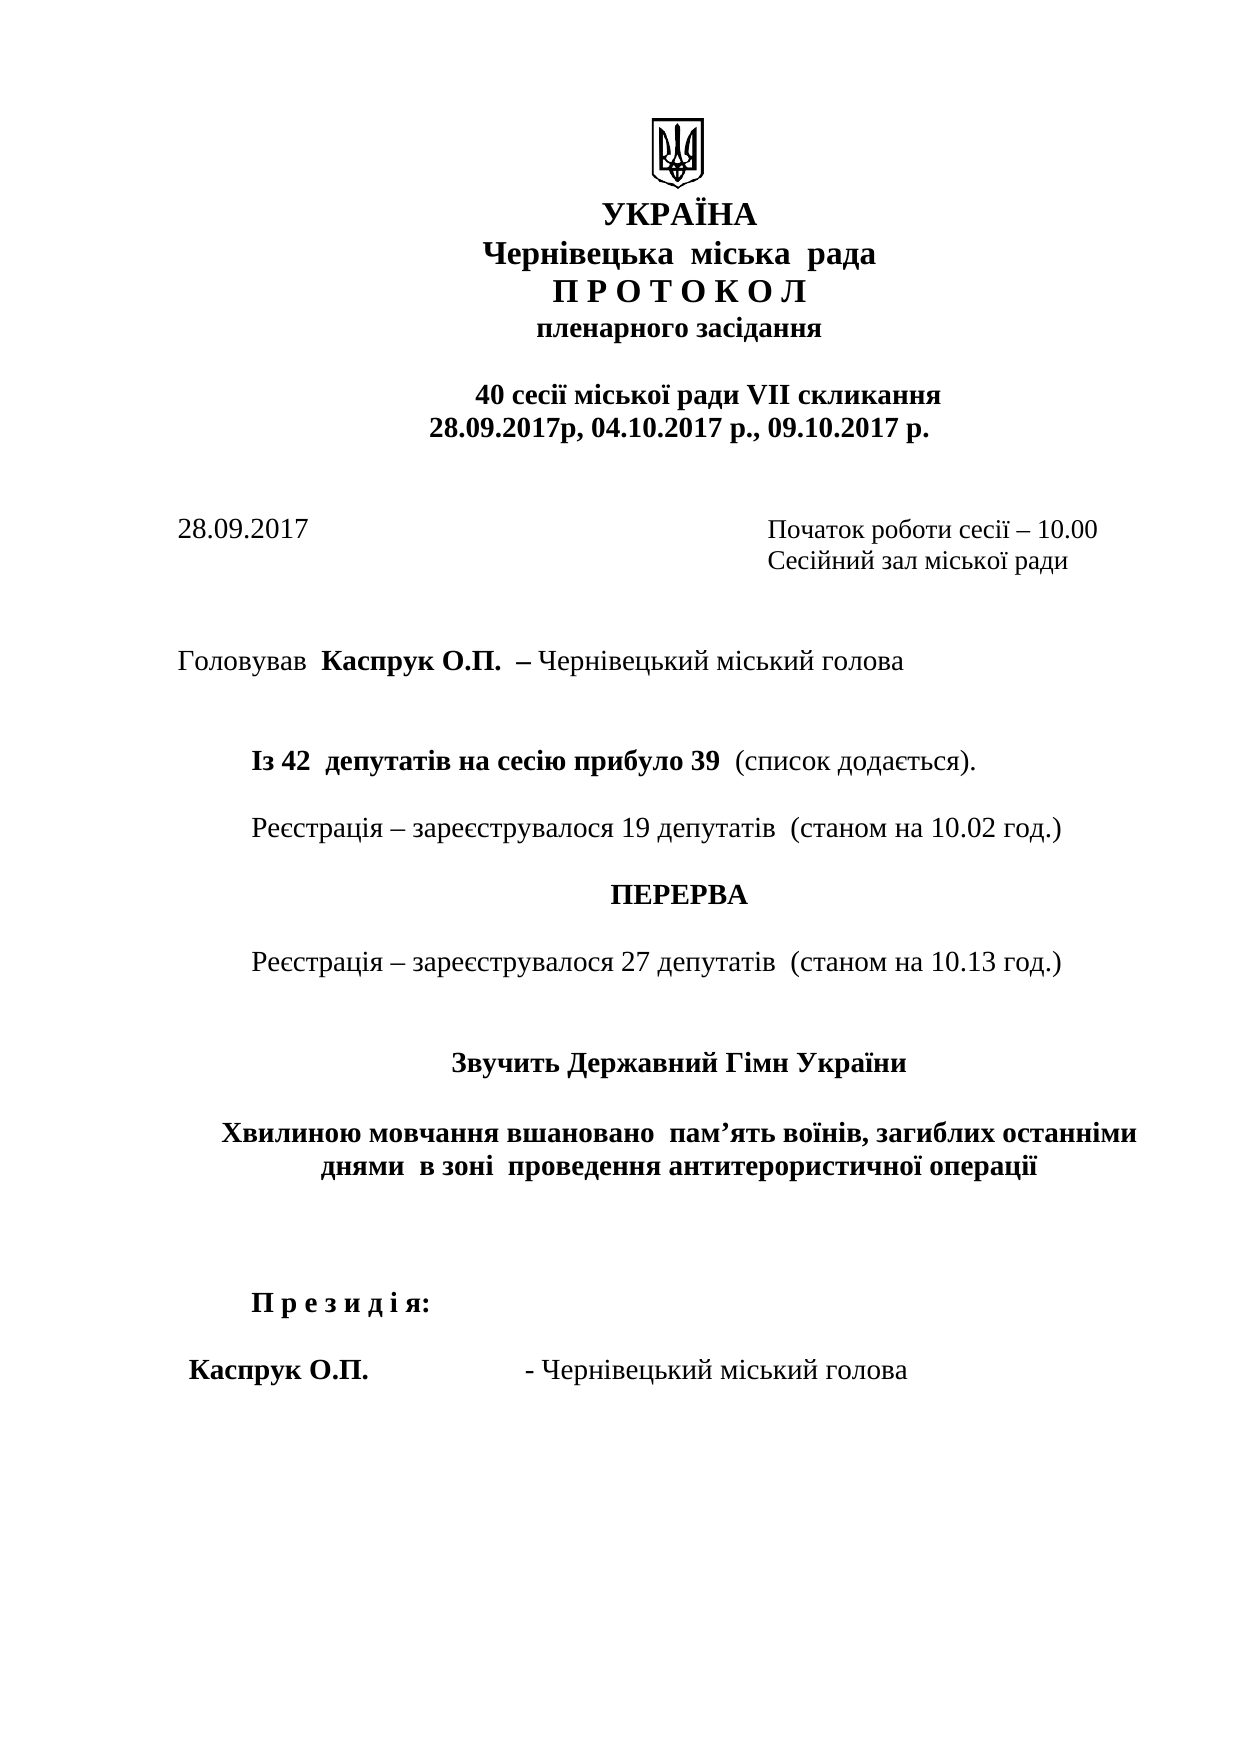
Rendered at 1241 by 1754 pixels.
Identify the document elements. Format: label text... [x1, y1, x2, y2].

text пленарного засідання [177, 310, 1181, 343]
table_header Каспрук О.П. [177, 1352, 513, 1419]
table_header - Чернівецький міський голова [513, 1352, 1174, 1419]
text 28.09.2017 Початок роботи сесії – 10.00 [177, 511, 1181, 544]
text Хвилиною мовчання вшановано пам’ять воїнів, загиблих останніми днями в зоні проведення антитерористичної операції [177, 1115, 1181, 1182]
text 28.09.2017р, 04.10.2017 р., 09.10.2017 р. [177, 410, 1181, 444]
text П р е з и д і я: [177, 1285, 1181, 1318]
text Сесійний зал міської ради [177, 544, 1181, 576]
text П Р О Т О К О Л [177, 271, 1181, 310]
text 40 сесії міської ради VІІ скликання [177, 377, 1181, 410]
text Із 42 депутатів на сесію прибуло 39 (список додається). [177, 743, 1181, 777]
text Головував Каспрук О.П. – Чернівецький міський голова [177, 643, 1181, 676]
text Чернівецька міська рада [177, 233, 1181, 271]
text Реєстрація – зареєструвалося 27 депутатів (станом на 10.13 год.) [177, 944, 1181, 978]
subtitle УКРАЇНА [177, 195, 1181, 233]
subtitle Звучить Державний Гімн України [177, 1045, 1181, 1079]
text ПЕРЕРВА [177, 877, 1181, 911]
text Реєстрація – зареєструвалося 19 депутатів (станом на 10.02 год.) [177, 810, 1181, 844]
